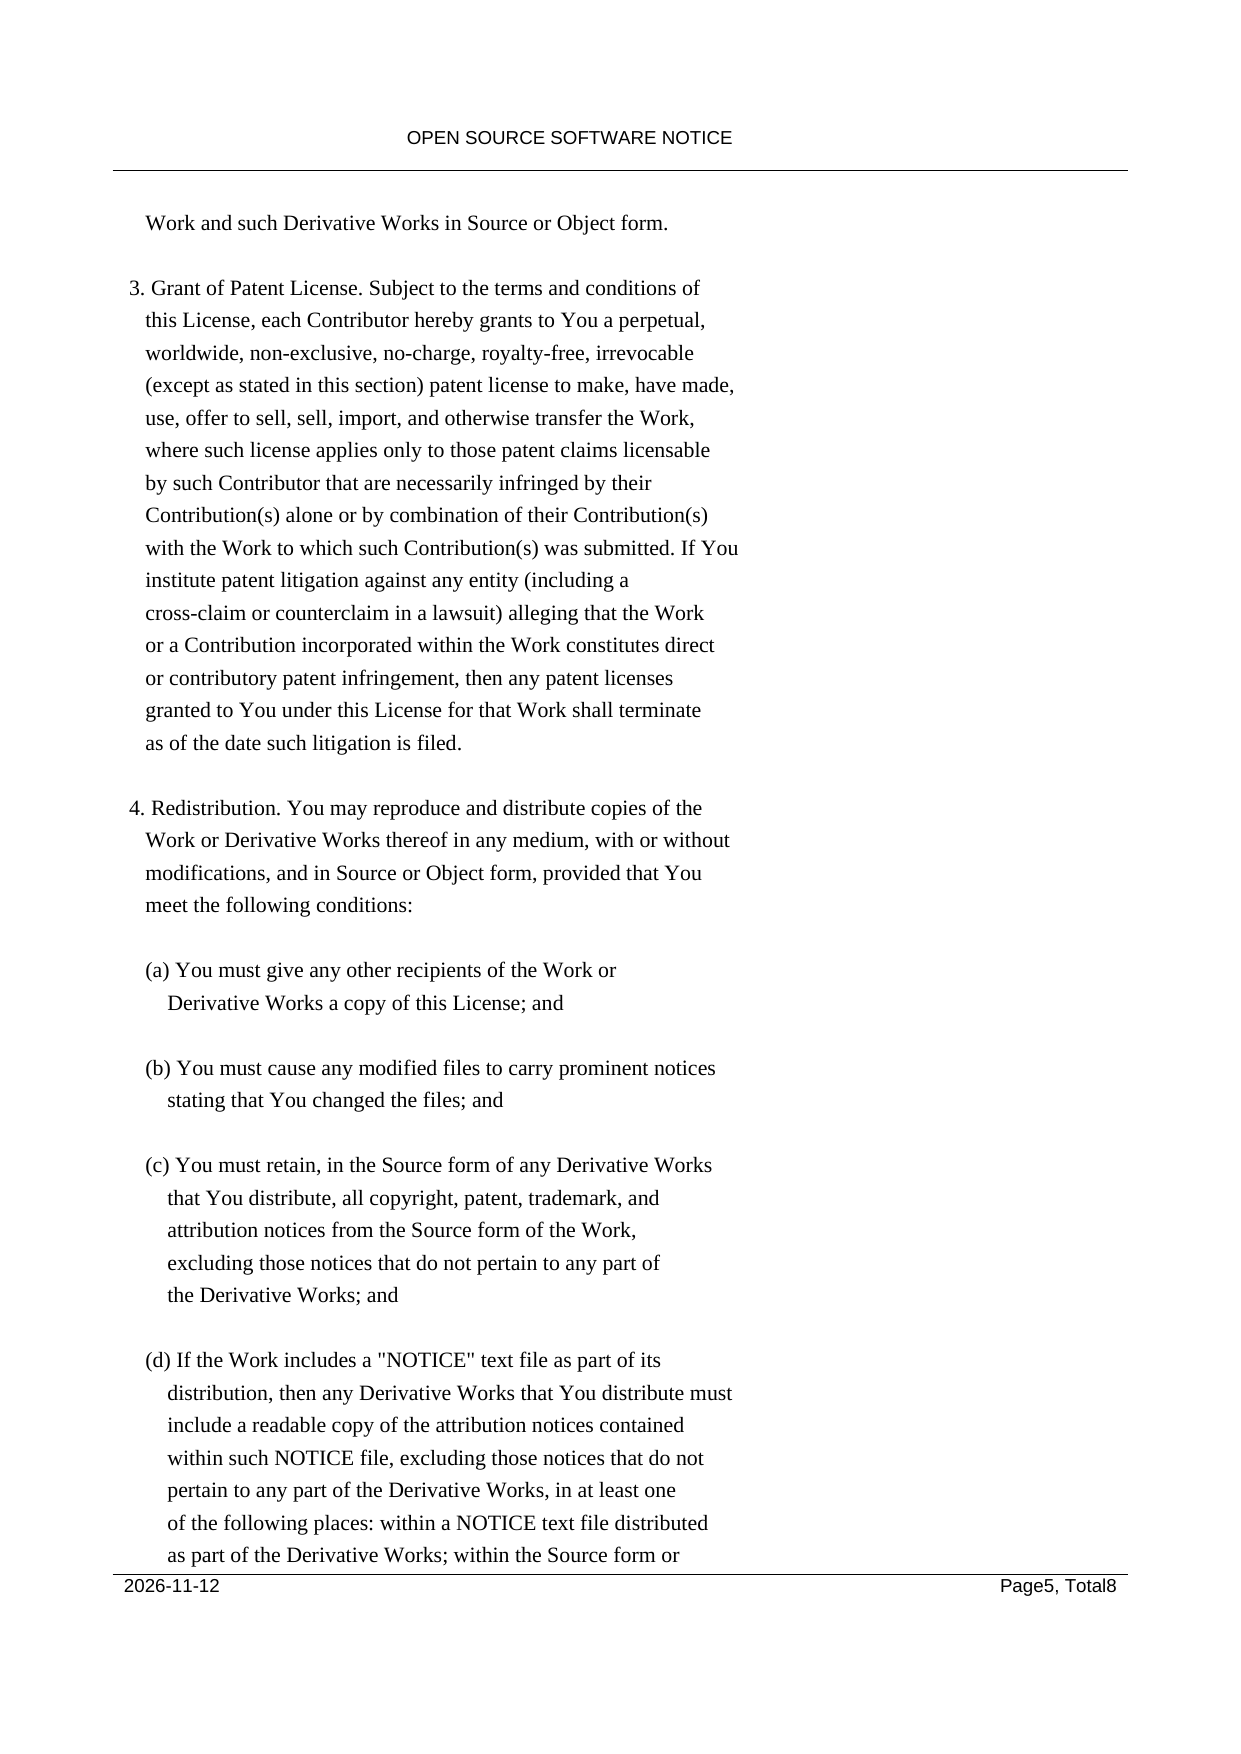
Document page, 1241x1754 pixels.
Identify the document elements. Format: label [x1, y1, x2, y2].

text [112, 206, 1128, 1571]
